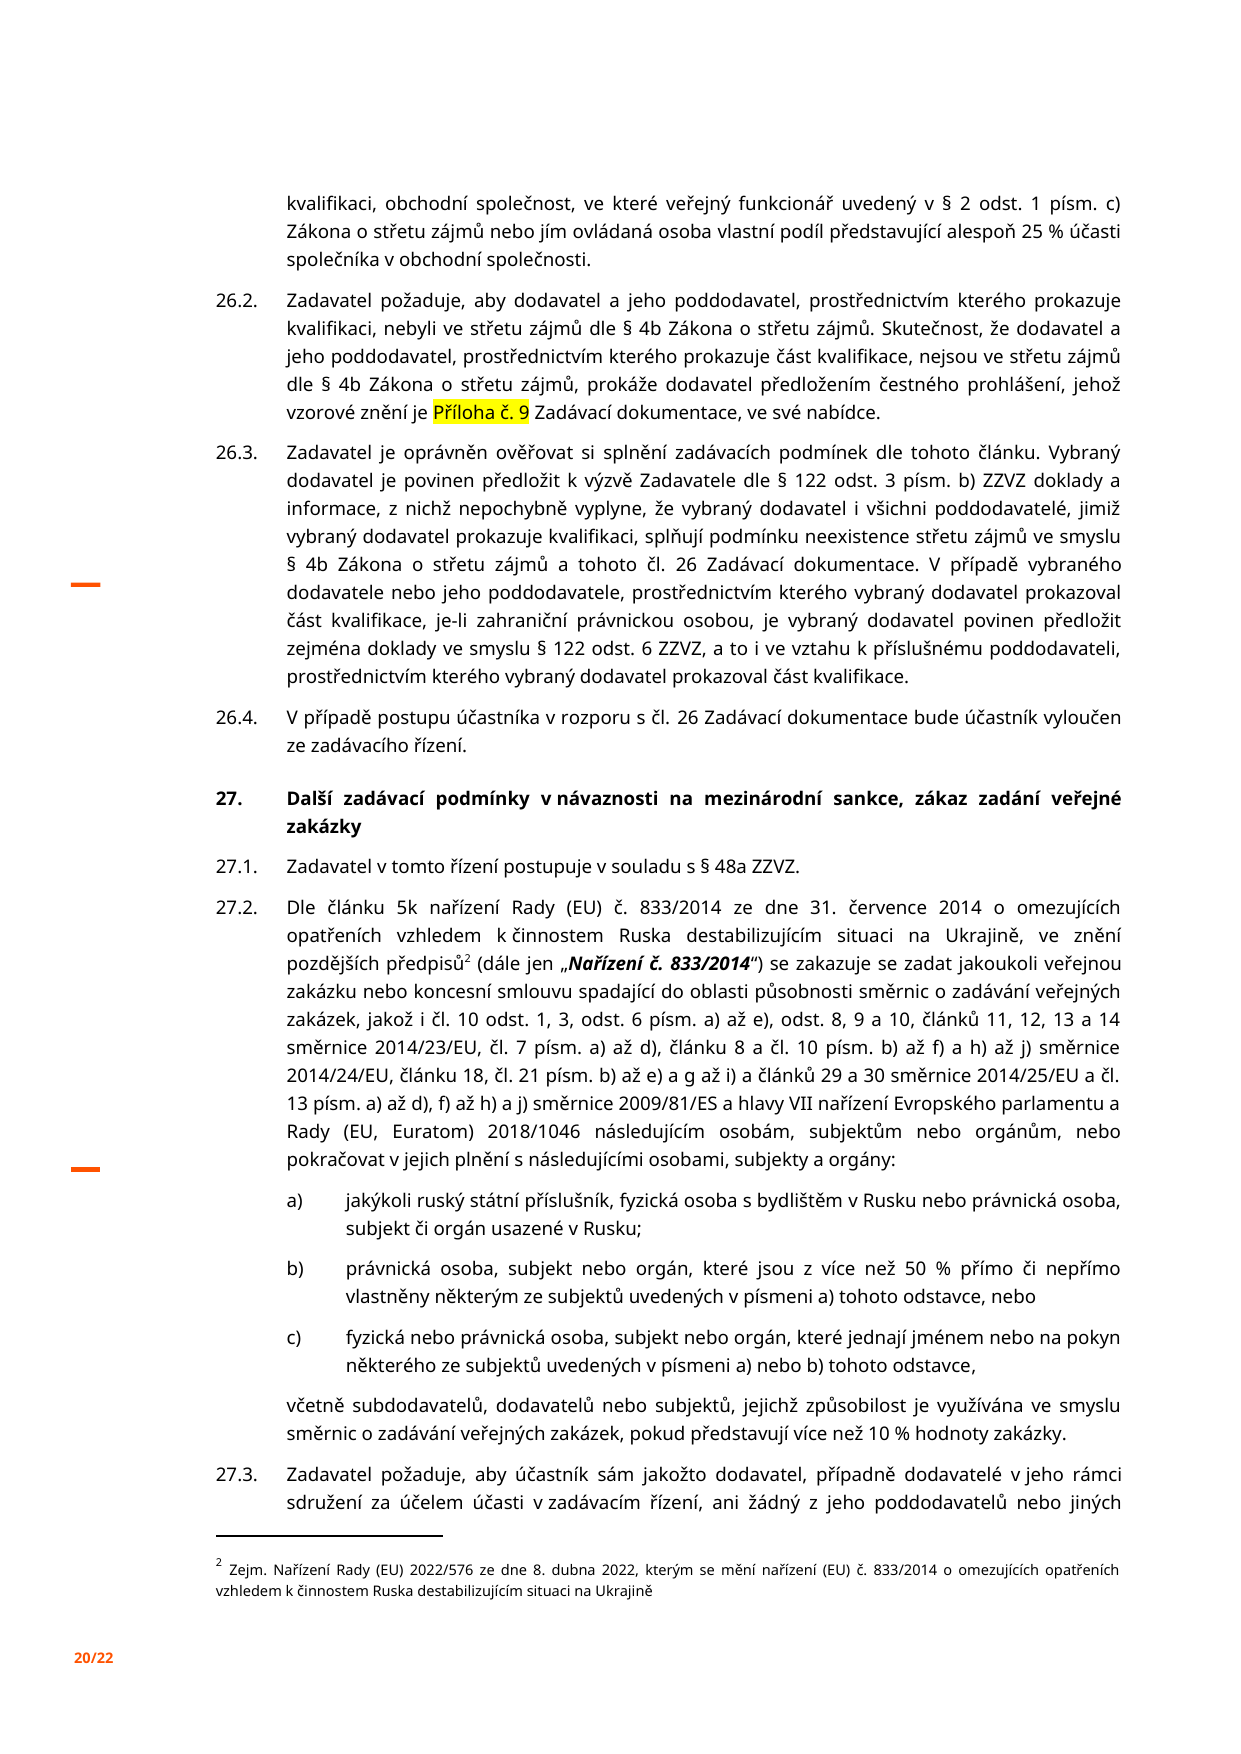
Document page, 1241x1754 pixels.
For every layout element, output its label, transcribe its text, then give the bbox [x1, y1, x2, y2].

text Zadavatel v tomto řízení postupuje v souladu s § 48a ZZVZ. [216, 854, 1122, 879]
text Zadavatel požaduje, aby dodavatel a jeho poddodavatel, prostřednictvím kterého prokazuje kvalifikaci, nebyli ve střetu zájmů dle § 4b Zákona o střetu zájmů. Skutečnost, že dodavatel a jeho poddodavatel, prostřednictvím kterého prokazuje část kvalifikace, nejsou ve střetu zájmů dle § 4b Zákona o střetu zájmů, prokáže dodavatel předložením čestného prohlášení, jehož vzorové znění je Příloha č. 9 Zadávací dokumentace, ve své nabídce. [216, 287, 1122, 424]
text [216, 1461, 1122, 1515]
text včetně subdodavatelů, dodavatelů nebo subjektů, jejichž způsobilost je využívána ve smyslu směrnic o zadávání veřejných zakázek, pokud představují více než 10 % hodnoty zakázky. [286, 1393, 1122, 1446]
list jakýkoli ruský státní příslušník, fyzická osoba s bydlištěm v Rusku nebo právnická osoba, subjekt či orgán usazené v Rusku; [286, 1187, 1122, 1241]
text Zadavatel je oprávněn ověřovat si splnění zadávacích podmínek dle tohoto článku. Vybraný dodavatel je povinen předložit k výzvě Zadavatele dle § 122 odst. 3 písm. b) ZZVZ doklady a informace, z nichž nepochybně vyplyne, že vybraný dodavatel i všichni poddodavatelé, jimiž vybraný dodavatel prokazuje kvalifikaci, splňují podmínku neexistence střetu zájmů ve smyslu § 4b Zákona o střetu zájmů a tohoto čl. 26 Zadávací dokumentace. V případě vybraného dodavatele nebo jeho poddodavatele, prostřednictvím kterého vybraný dodavatel prokazoval část kvalifikace, je-li zahraniční právnickou osobou, je vybraný dodavatel povinen předložit zejména doklady ve smyslu § 122 odst. 6 ZZVZ, a to i ve vztahu k příslušnému poddodavateli, prostřednictvím kterého vybraný dodavatel prokazoval část kvalifikace. [216, 439, 1122, 689]
text právnická osoba, subjekt nebo orgán, které jsou z více než 50 % přímo či nepřímo vlastněny některým ze subjektů uvedených v písmeni a) tohoto odstavce, nebo [286, 1256, 1122, 1309]
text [216, 190, 1122, 272]
text Další zadávací podmínky v návaznosti na mezinárodní sankce, zákaz zadání veřejné zakázky [216, 785, 1122, 839]
text Dle článku 5k nařízení Rady (EU) č. 833/2014 ze dne 31. července 2014 o omezujících opatřeních vzhledem k činnostem Ruska destabilizujícím situaci na Ukrajině, ve znění pozdějších předpisů (dále jen „Nařízení č. 833/2014“) se zakazuje se zadat jakoukoli veřejnou zakázku nebo koncesní smlouvu spadající do oblasti působnosti směrnic o zadávání veřejných zakázek, jakož i čl. 10 odst. 1, 3, odst. 6 písm. a) až e), odst. 8, 9 a 10, článků 11, 12, 13 a 14 směrnice 2014/23/EU, čl. 7 písm. a) až d), článku 8 a čl. 10 písm. b) až f) a h) až j) směrnice 2014/24/EU, článku 18, čl. 21 písm. b) až e) a g až i) a článků 29 a 30 směrnice 2014/25/EU a čl. 13 písm. a) až d), f) až h) a j) směrnice 2009/81/ES a hlavy VII nařízení Evropského parlamentu a Rady (EU, Euratom) 2018/1046 následujícím osobám, subjektům nebo orgánům, nebo pokračovat v jejich plnění s následujícími osobami, subjekty a orgány: [216, 894, 1122, 1172]
text V případě postupu účastníka v rozporu s čl. 26 Zadávací dokumentace bude účastník vyloučen ze zadávacího řízení. [216, 704, 1122, 758]
text fyzická nebo právnická osoba, subjekt nebo orgán, které jednají jménem nebo na pokyn některého ze subjektů uvedených v písmeni a) nebo b) tohoto odstavce, [286, 1324, 1122, 1378]
